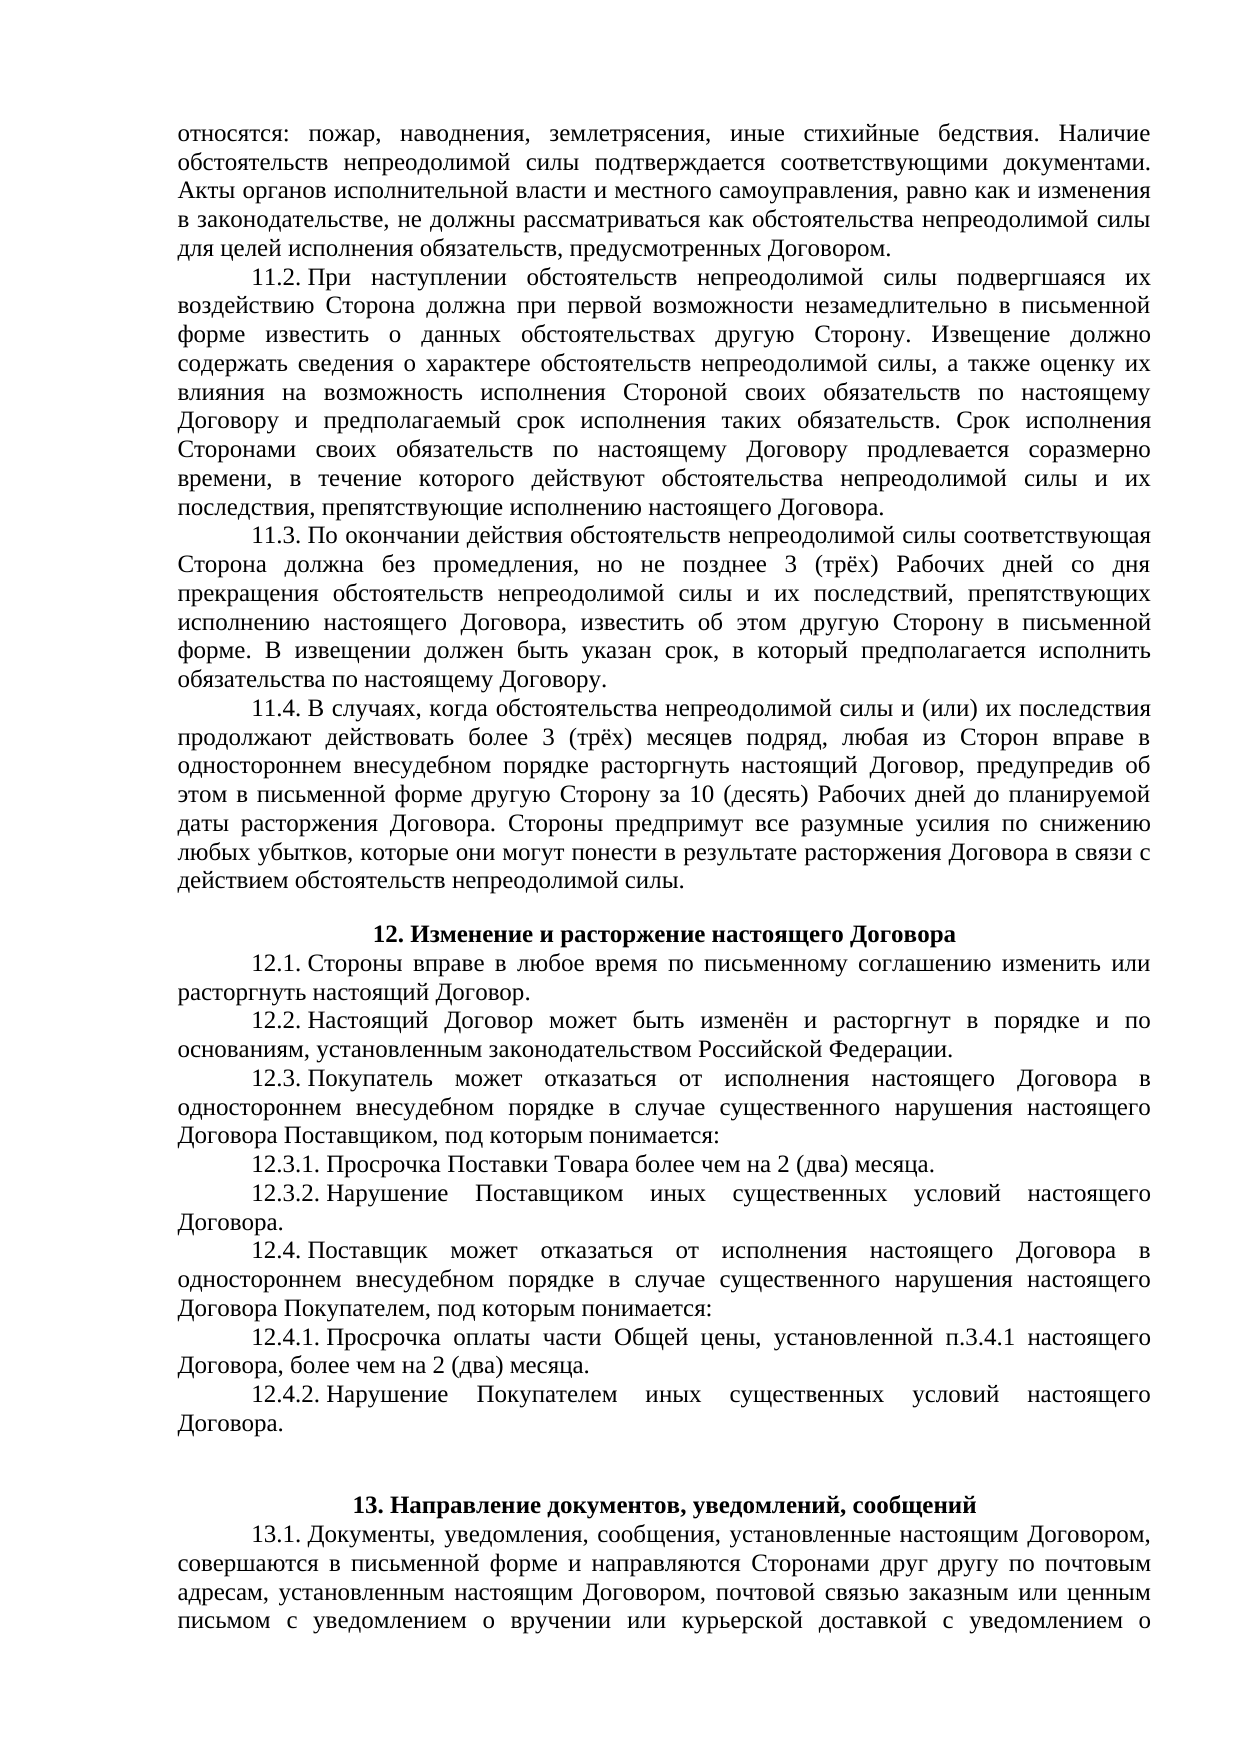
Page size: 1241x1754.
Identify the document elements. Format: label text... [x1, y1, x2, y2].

list Поставщик может отказаться от исполнения настоящего Договора в одностороннем внесудебном порядке в случае существенного нарушения настоящего Договора Покупателем, под которым понимается: [177, 1236, 1152, 1322]
list Нарушение Покупателем иных существенных условий настоящего Договора. [177, 1379, 1152, 1437]
list По окончании действия обстоятельств непреодолимой силы соответствующая Сторона должна без промедления, но не позднее 3 (трёх) Рабочих дней со дня прекращения обстоятельств непреодолимой силы и их последствий, препятствующих исполнению настоящего Договора, известить об этом другую Сторону в письменной форме. В извещении должен быть указан срок, в который предполагается исполнить обязательства по настоящему Договору. [177, 521, 1152, 693]
list Просрочка Поставки Товара более чем на 2 (два) месяца. [177, 1149, 1152, 1178]
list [177, 118, 1152, 262]
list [177, 1519, 1152, 1634]
list Покупатель может отказаться от исполнения настоящего Договора в одностороннем внесудебном порядке в случае существенного нарушения настоящего Договора Поставщиком, под которым понимается: [177, 1063, 1152, 1149]
list Направление документов, уведомлений, сообщений [177, 1491, 1152, 1519]
list Нарушение Поставщиком иных существенных условий настоящего Договора. [177, 1178, 1152, 1236]
list При наступлении обстоятельств непреодолимой силы подвергшаяся их воздействию Сторона должна при первой возможности незамедлительно в письменной форме известить о данных обстоятельствах другую Сторону. Извещение должно содержать сведения о характере обстоятельств непреодолимой силы, а также оценку их влияния на возможность исполнения Стороной своих обязательств по настоящему Договору и предполагаемый срок исполнения таких обязательств. Срок исполнения Сторонами своих обязательств по настоящему Договору продлевается соразмерно времени, в течение которого действуют обстоятельства непреодолимой силы и их последствия, препятствующие исполнению настоящего Договора. [177, 262, 1152, 521]
list Изменение и расторжение настоящего Договора [177, 919, 1152, 948]
list Стороны вправе в любое время по письменному соглашению изменить или расторгнуть настоящий Договор. [177, 948, 1152, 1006]
list Настоящий Договор может быть изменён и расторгнут в порядке и по основаниям, установленным законодательством Российской Федерации. [177, 1006, 1152, 1063]
list В случаях, когда обстоятельства непреодолимой силы и (или) их последствия продолжают действовать более 3 (трёх) месяцев подряд, любая из Сторон вправе в одностороннем внесудебном порядке расторгнуть настоящий Договор, предупредив об этом в письменной форме другую Сторону за 10 (десять) Рабочих дней до планируемой даты расторжения Договора. Стороны предпримут все разумные усилия по снижению любых убытков, которые они могут понести в результате расторжения Договора в связи с действием обстоятельств непреодолимой силы. [177, 693, 1152, 894]
list Просрочка оплаты части Общей цены, установленной п.3.4.1 настоящего Договора, более чем на 2 (два) месяца. [177, 1322, 1152, 1379]
